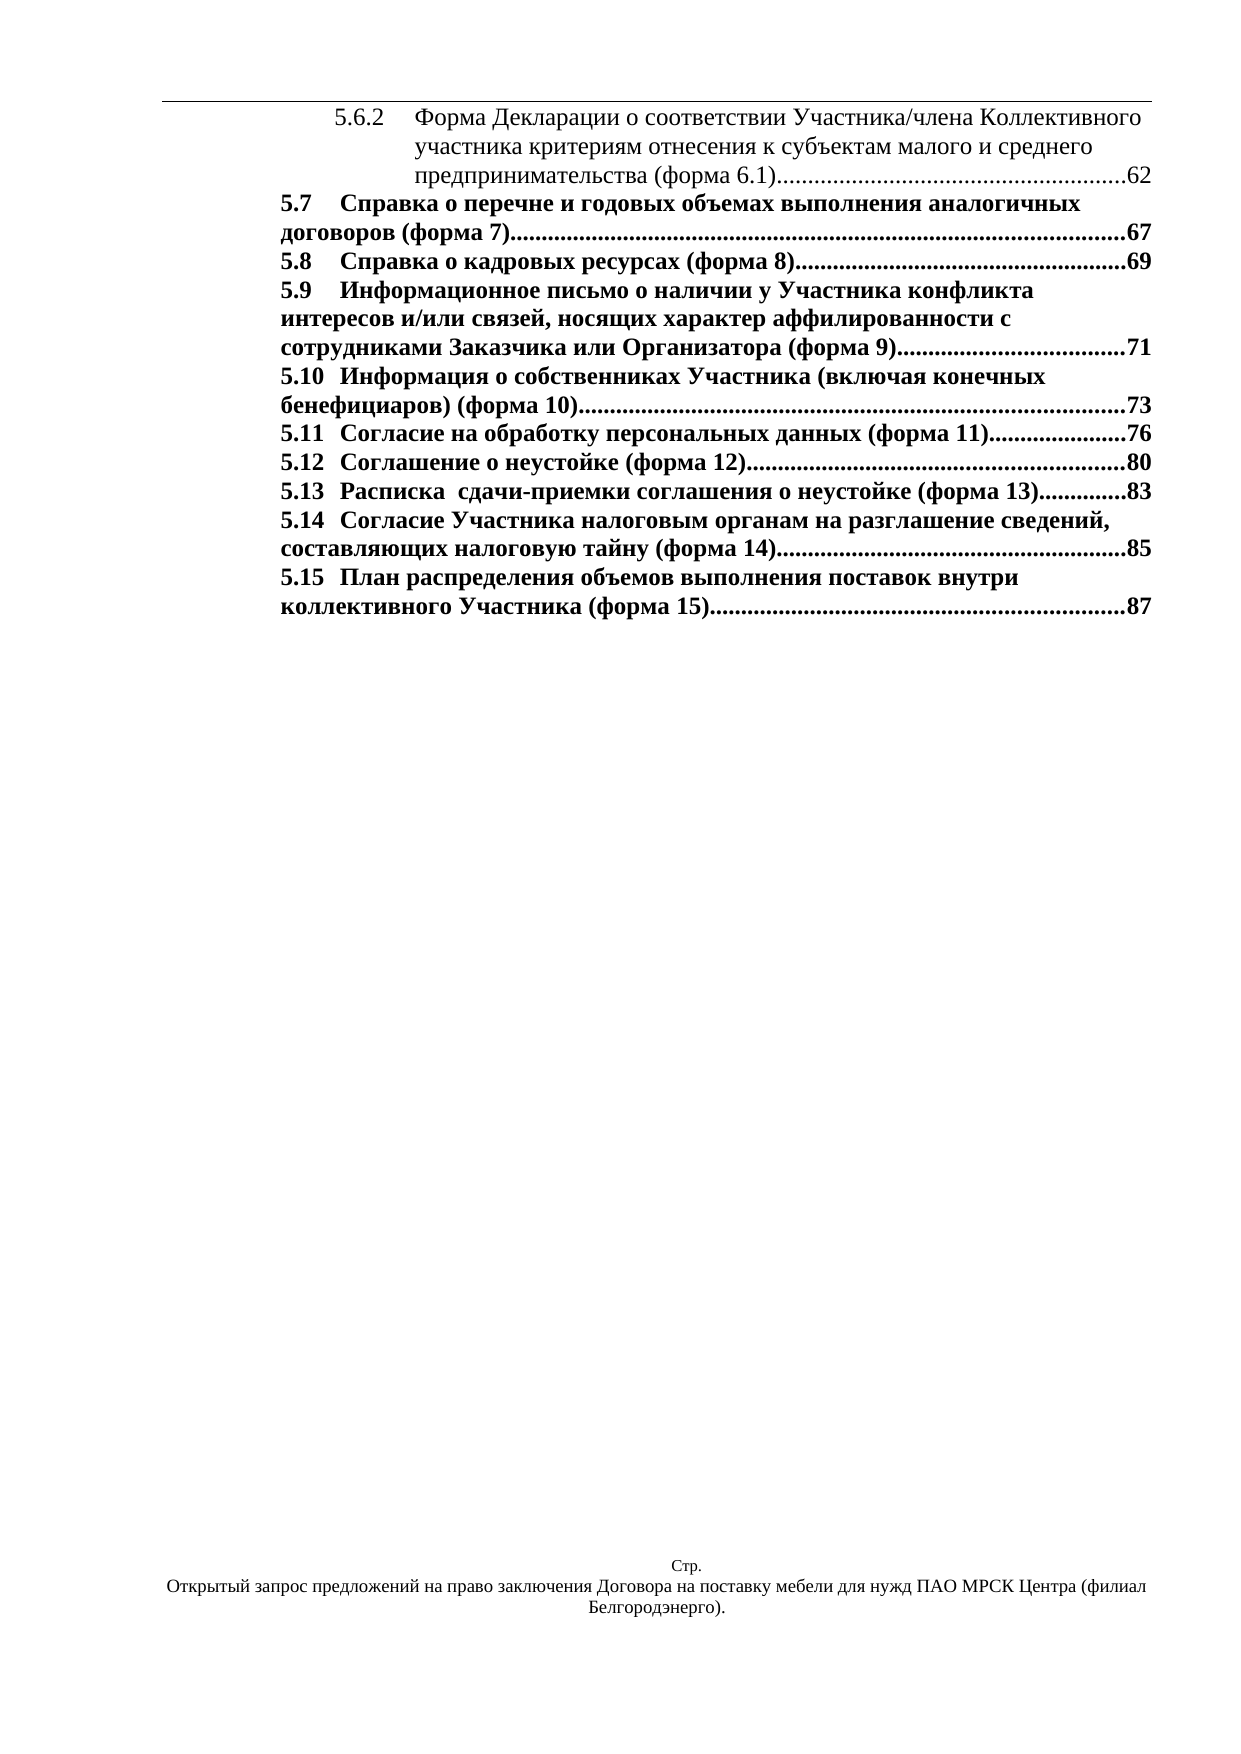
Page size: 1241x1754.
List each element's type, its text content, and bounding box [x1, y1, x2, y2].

text 5.6.2 Форма Декларации о соответствии Участника/члена Коллективного участника критериям отнесения к субъектам малого и среднего предпринимательства (форма 6.1) 62 [334, 102, 1144, 188]
text 5.15 План распределения объемов выполнения поставок внутри коллективного Участника (форма 15) 87 [280, 562, 1133, 620]
text 5.9 Информационное письмо о наличии у Участника конфликта интересов и/или связей, носящих характер аффилированности с сотрудниками Заказчика или Организатора (форма 9) 71 [280, 275, 1133, 361]
text 5.11 Согласие на обработку персональных данных (форма 11) 76 [280, 418, 1133, 447]
text 5.7 Справка о перечне и годовых объемах выполнения аналогичных договоров (форма 7) 67 [280, 188, 1133, 246]
text 5.10 Информация о собственниках Участника (включая конечных бенефициаров) (форма 10) 73 [280, 361, 1133, 418]
text 5.14 Согласие Участника налоговым органам на разглашение сведений, составляющих налоговую тайну (форма 14) 85 [280, 505, 1133, 562]
text 5.13 Расписка сдачи-приемки соглашения о неустойке (форма 13) 83 [280, 476, 1133, 505]
text 5.8 Справка о кадровых ресурсах (форма 8) 69 [280, 246, 1133, 275]
text 5.12 Соглашение о неустойке (форма 12) 80 [280, 447, 1133, 476]
